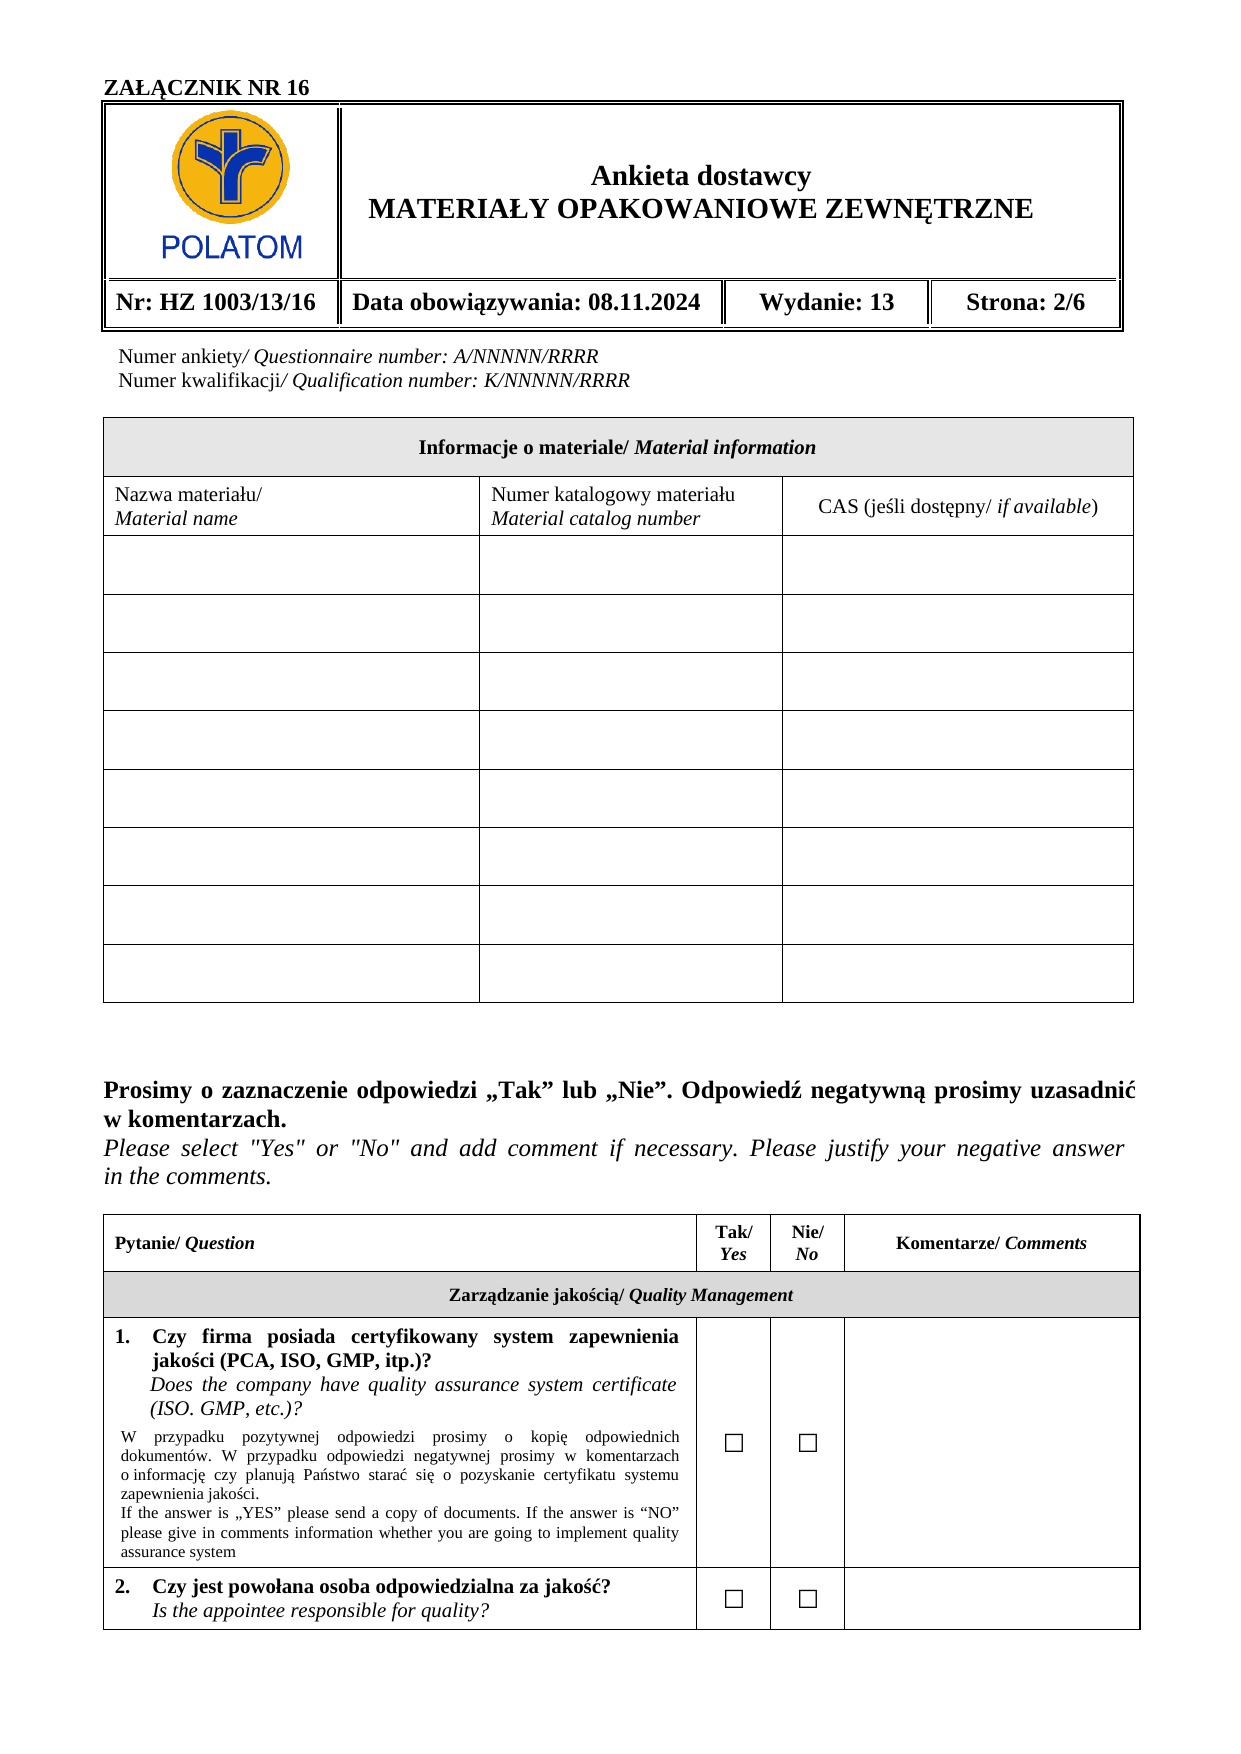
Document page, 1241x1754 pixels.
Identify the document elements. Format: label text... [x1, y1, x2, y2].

table_cell [480, 770, 782, 827]
text Prosimy o zaznaczenie odpowiedzi „Tak” lub „Nie”. Odpowiedź negatywną prosimy uzasadnić w komentarzach. [103, 1075, 1137, 1133]
table_cell [697, 1568, 770, 1629]
table_cell [480, 711, 782, 768]
table_cell [104, 653, 479, 710]
table_cell [104, 595, 479, 652]
table_cell [104, 536, 479, 593]
table_cell Czy firma posiada certyfikowany system zapewnienia jakości (PCA, ISO, GMP, itp.)? Does the company have quality assurance system certificate (ISO. GMP, etc.)? W przypadku pozytywnej odpowiedzi prosimy o kopię odpowiednich dokumentów. W przypadku odpowiedzi negatywnej prosimy w komentarzach o informację czy planują Państwo starać się o pozyskanie certyfikatu systemu zapewnienia jakości. If the answer is „YES” please send a copy of documents. If the answer is “NO” please give in comments information whether you are going to implement quality assurance system [104, 1318, 696, 1567]
table_cell [845, 1568, 1139, 1629]
table_cell [104, 886, 479, 943]
table_cell [783, 536, 1133, 593]
table_header Tak/ Yes [697, 1215, 770, 1271]
table_cell [104, 711, 479, 768]
table_cell [771, 1318, 844, 1567]
table_header Pytanie/ Question [104, 1215, 696, 1271]
table_cell [480, 886, 782, 943]
table_cell [480, 828, 782, 885]
table_cell [783, 653, 1133, 710]
picture [134, 110, 321, 267]
table_cell CAS (jeśli dostępny/ if available) [783, 477, 1133, 535]
table_cell [697, 1318, 770, 1567]
table_cell [480, 653, 782, 710]
table_cell [480, 595, 782, 652]
table_cell [845, 1318, 1139, 1567]
table_cell Zarządzanie jakością/ Quality Management [104, 1272, 1139, 1317]
table_cell [783, 828, 1133, 885]
table_cell [771, 1568, 844, 1629]
table_cell [104, 828, 479, 885]
table_cell [783, 711, 1133, 768]
text Please select "Yes" or "No" and add comment if necessary. Please justify your negative answer in the comments. [103, 1133, 1137, 1190]
table_cell [480, 536, 782, 593]
table_cell Nazwa materiału/ Material name [104, 477, 479, 535]
table_cell Czy jest powołana osoba odpowiedzialna za jakość? Is the appointee responsible for quality? [104, 1568, 696, 1629]
table_header Informacje o materiale/ Material information [104, 418, 1133, 476]
table_cell [783, 886, 1133, 943]
table_header Nie/ No [771, 1215, 844, 1271]
table_cell [783, 770, 1133, 827]
table_cell Numer katalogowy materiału Material catalog number [480, 477, 782, 535]
table_cell [783, 595, 1133, 652]
table_cell [480, 945, 782, 1002]
table_cell [783, 945, 1133, 1002]
table_cell [104, 945, 479, 1002]
table_header Komentarze/ Comments [845, 1215, 1139, 1271]
table_cell [104, 770, 479, 827]
